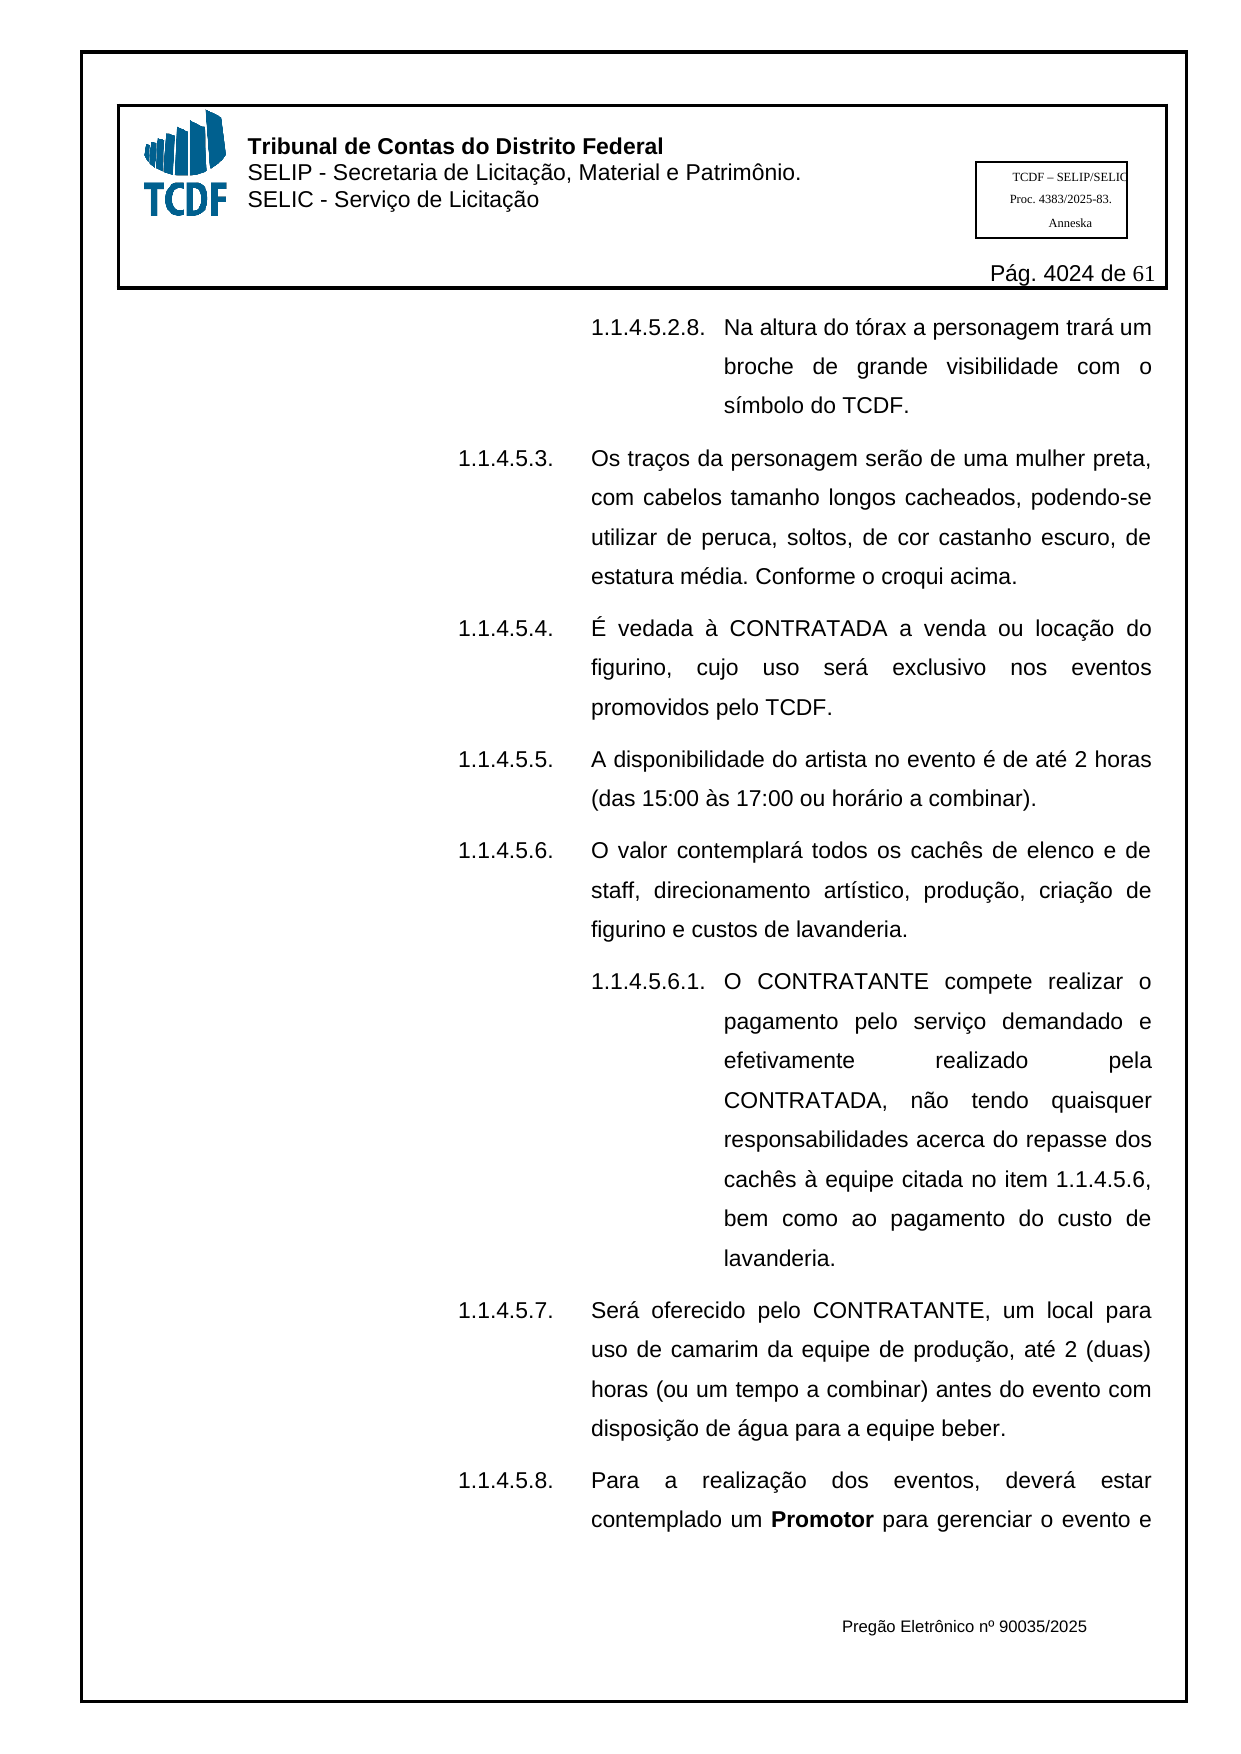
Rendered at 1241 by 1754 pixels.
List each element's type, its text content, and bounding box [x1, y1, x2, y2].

list Os traços da personagem serão de uma mulher preta, com cabelos tamanho longos cacheados, podendo-se utilizar de peruca, soltos, de cor castanho escuro, de estatura média. Conforme o croqui acima. [458, 444, 1152, 589]
list O valor contemplará todos os cachês de elenco e de staff, direcionamento artístico, produção, criação de figurino e custos de lavanderia. [458, 837, 1152, 943]
picture [129, 107, 241, 218]
list É vedada à CONTRATADA a venda ou locação do figurino, cujo uso será exclusivo nos eventos promovidos pelo TCDF. [458, 615, 1152, 720]
list A disponibilidade do artista no evento é de até 2 horas (das 15:00 às 17:00 ou horário a combinar). [458, 746, 1152, 812]
list Na altura do tórax a personagem trará um broche de grande visibilidade com o símbolo do TCDF. [591, 313, 1152, 419]
list Será oferecido pelo CONTRATANTE, um local para uso de camarim da equipe de produção, até 2 (duas) horas (ou um tempo a combinar) antes do evento com disposição de água para a equipe beber. [458, 1297, 1152, 1441]
list O CONTRATANTE compete realizar o pagamento pelo serviço demandado e efetivamente realizado pela CONTRATADA, não tendo quaisquer responsabilidades acerca do repasse dos cachês à equipe citada no item 1.1.4.5.6, bem como ao pagamento do custo de lavanderia. [591, 968, 1152, 1271]
